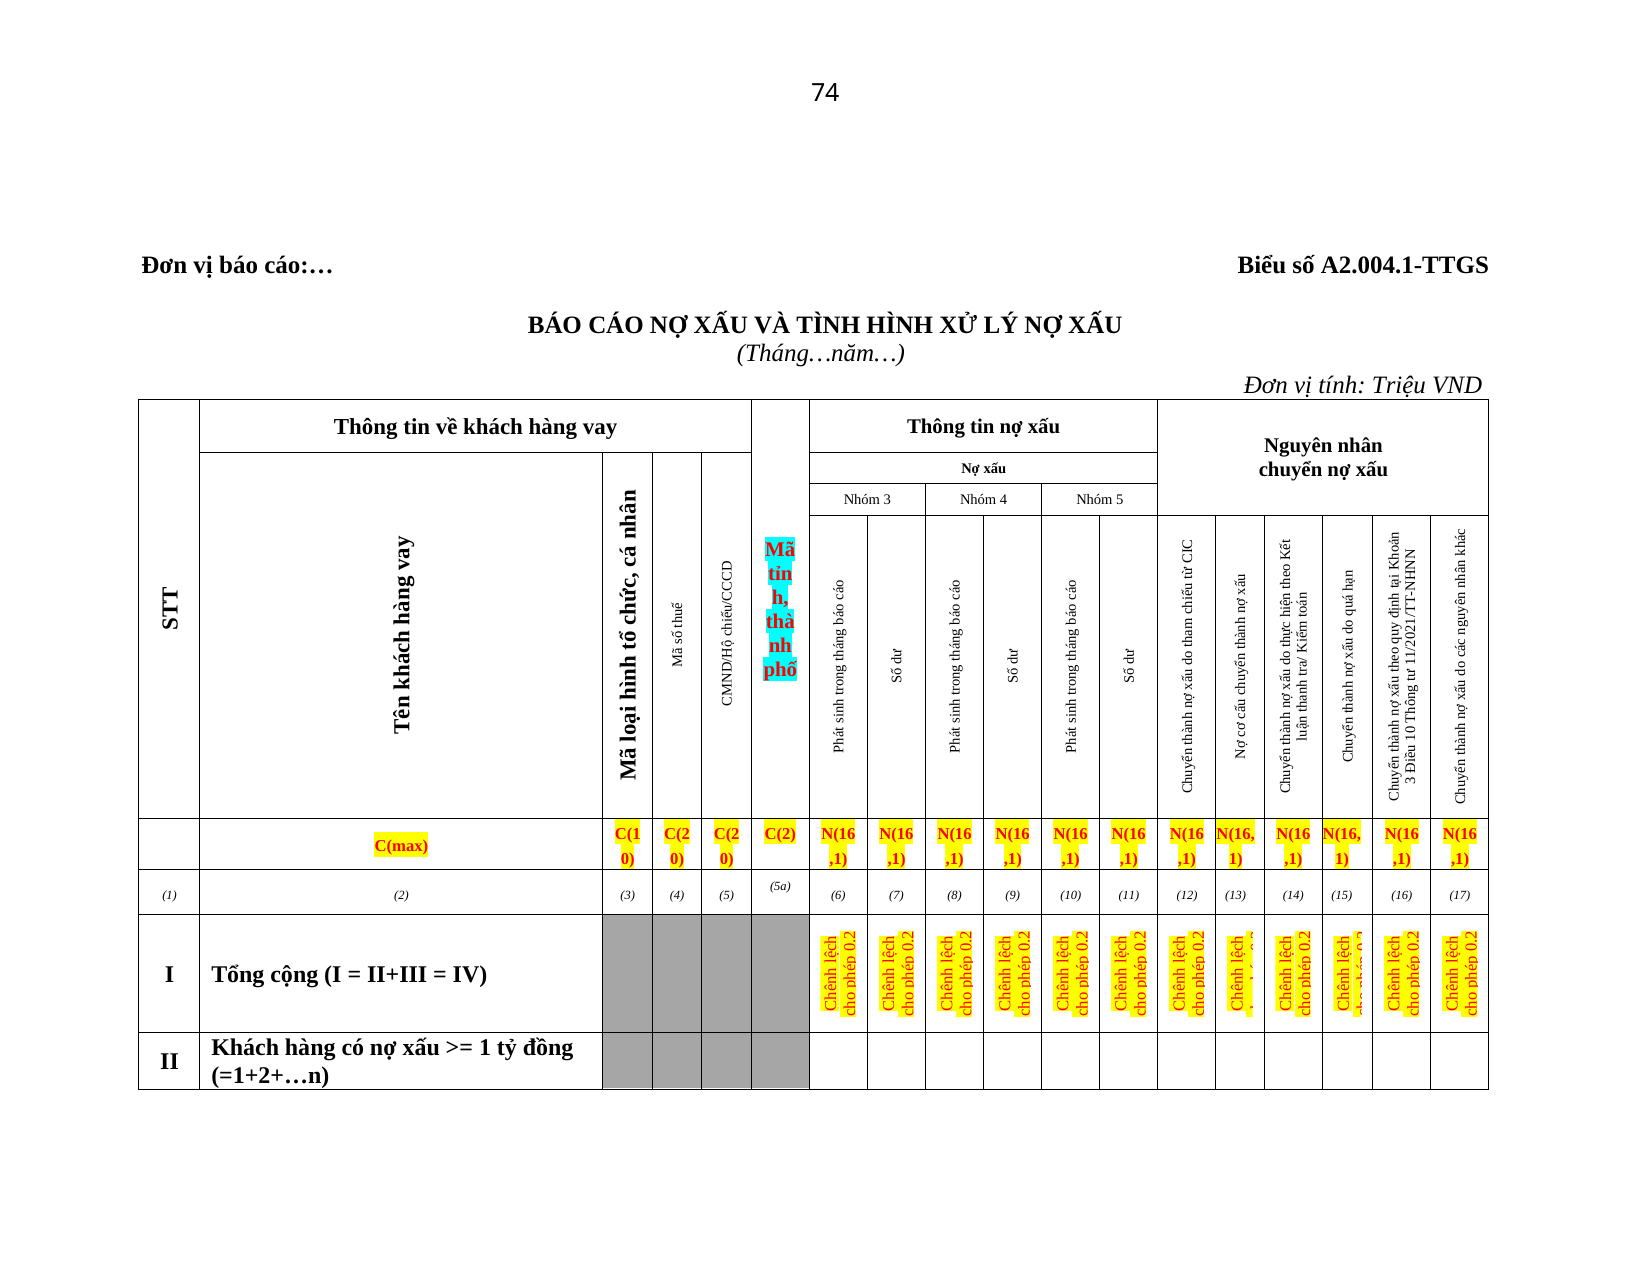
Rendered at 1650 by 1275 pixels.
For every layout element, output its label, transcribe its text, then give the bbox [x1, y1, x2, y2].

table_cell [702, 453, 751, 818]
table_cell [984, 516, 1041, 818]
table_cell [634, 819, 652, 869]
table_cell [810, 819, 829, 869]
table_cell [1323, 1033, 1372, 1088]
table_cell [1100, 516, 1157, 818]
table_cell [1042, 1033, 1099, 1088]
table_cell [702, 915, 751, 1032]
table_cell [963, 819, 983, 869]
text (Tháng…năm…) [135, 338, 1500, 367]
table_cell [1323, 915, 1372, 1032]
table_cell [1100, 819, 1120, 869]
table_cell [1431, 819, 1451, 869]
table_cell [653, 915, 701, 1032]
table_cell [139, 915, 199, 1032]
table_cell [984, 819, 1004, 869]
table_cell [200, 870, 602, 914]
text Đơn vị báo cáo:… Biểu số A2.004.1-TTGS [135, 251, 1500, 279]
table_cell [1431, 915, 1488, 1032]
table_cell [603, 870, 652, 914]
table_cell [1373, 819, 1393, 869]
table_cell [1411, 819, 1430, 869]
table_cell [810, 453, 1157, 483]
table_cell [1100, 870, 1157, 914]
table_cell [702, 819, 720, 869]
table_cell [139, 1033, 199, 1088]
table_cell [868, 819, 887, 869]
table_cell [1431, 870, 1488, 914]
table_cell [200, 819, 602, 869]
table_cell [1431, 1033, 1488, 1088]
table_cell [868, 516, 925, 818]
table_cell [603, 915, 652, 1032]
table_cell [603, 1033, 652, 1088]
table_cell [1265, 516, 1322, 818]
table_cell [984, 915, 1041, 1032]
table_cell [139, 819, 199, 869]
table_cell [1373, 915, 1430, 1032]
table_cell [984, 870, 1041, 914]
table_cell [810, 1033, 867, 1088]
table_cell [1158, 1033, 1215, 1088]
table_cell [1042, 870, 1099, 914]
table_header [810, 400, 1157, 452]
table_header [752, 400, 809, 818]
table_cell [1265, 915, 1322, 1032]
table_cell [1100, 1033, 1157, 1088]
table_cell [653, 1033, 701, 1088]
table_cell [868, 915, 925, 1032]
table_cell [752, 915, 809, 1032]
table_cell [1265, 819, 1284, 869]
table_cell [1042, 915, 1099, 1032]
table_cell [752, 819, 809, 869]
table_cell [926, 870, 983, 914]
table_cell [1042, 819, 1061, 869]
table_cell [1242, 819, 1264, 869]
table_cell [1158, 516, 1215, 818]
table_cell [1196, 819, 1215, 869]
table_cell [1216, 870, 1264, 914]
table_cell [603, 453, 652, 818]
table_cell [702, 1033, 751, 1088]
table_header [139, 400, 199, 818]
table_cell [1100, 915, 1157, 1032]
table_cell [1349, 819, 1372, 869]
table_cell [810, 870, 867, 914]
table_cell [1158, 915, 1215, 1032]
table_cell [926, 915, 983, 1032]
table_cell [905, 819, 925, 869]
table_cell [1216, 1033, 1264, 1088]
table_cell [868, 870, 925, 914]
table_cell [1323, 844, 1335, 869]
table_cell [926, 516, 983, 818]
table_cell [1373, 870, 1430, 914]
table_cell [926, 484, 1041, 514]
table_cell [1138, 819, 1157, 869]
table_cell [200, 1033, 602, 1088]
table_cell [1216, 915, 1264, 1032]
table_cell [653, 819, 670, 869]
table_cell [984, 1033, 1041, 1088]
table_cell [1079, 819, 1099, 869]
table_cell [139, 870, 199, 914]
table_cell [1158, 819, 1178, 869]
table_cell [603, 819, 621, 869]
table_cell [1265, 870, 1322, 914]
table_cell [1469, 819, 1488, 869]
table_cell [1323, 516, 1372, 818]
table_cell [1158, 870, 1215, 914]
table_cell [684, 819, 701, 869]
text Đơn vị tính: Triệu VND [150, 370, 1500, 399]
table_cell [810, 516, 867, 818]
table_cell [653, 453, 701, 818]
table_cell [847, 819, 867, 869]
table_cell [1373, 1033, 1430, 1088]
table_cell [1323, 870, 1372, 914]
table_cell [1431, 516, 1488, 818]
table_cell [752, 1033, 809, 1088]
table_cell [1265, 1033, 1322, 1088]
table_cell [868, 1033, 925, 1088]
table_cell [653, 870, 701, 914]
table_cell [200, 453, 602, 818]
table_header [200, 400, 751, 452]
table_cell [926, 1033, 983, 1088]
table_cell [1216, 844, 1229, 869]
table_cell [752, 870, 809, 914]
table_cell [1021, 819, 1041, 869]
text BÁO CÁO NỢ XẤU VÀ TÌNH HÌNH XỬ LÝ NỢ XẤU [150, 310, 1500, 338]
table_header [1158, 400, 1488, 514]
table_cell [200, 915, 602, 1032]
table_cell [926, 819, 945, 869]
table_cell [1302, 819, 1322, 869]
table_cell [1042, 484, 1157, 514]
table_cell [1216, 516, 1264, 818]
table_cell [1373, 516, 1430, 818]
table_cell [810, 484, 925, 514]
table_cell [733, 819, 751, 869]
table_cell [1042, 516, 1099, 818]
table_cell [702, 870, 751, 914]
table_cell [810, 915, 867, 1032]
